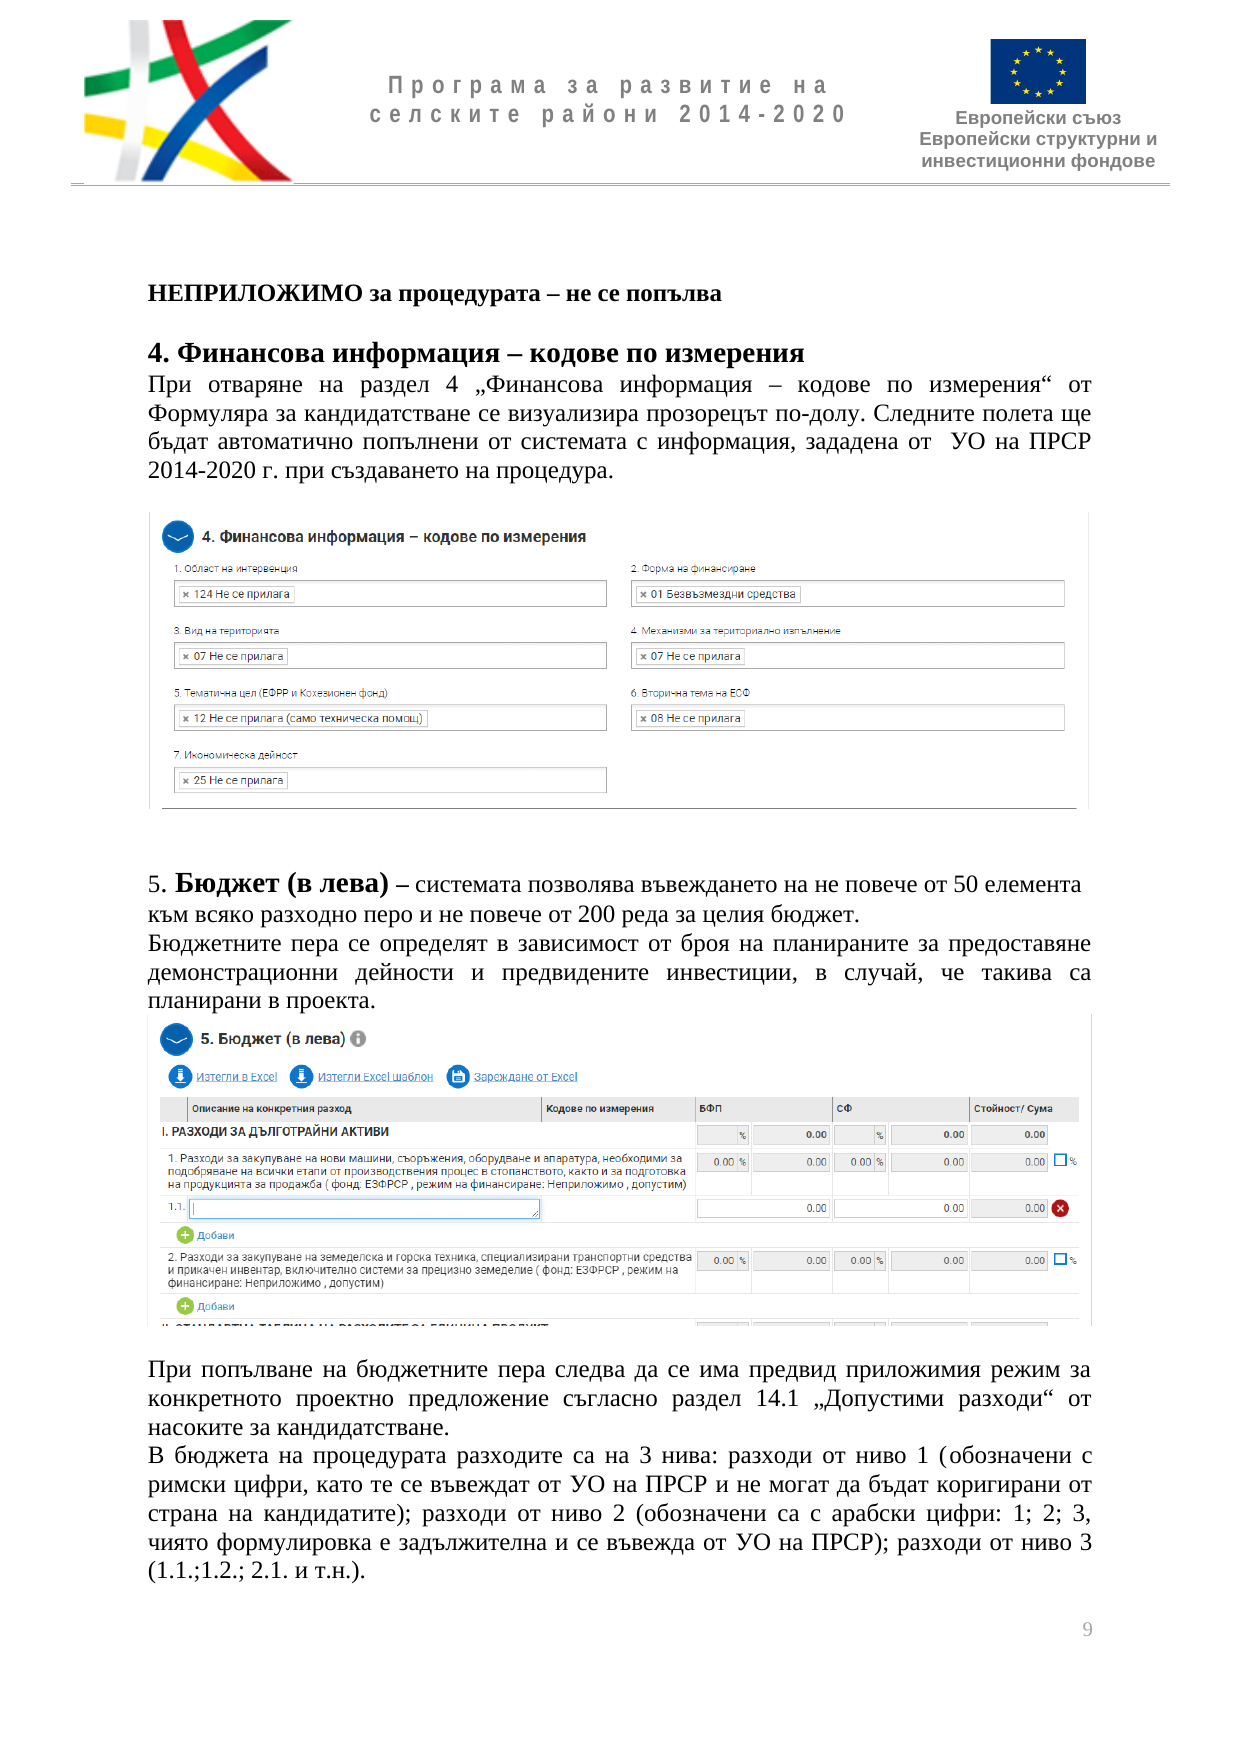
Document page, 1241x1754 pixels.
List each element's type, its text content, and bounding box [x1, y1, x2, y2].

text НЕПРИЛОЖИМО за процедурата – не се попълва [148, 278, 1093, 307]
text В бюджета на процедурата разходите са на 3 нива: разходи от ниво 1 (обозначени с римски цифри, като те се въвеждат от УО на ПРСР и не могат да бъдат коригирани от страна на кандидатите); разходи от ниво 2 (обозначени са с арабски цифри: 1; 2; 3, чиято формулировка е задължителна и се въвежда от УО на ПРСР); разходи от ниво 3 (1.1.;1.2.; 2.1. и т.н.). [148, 1440, 1093, 1584]
text Бюджетните пера се определят в зависимост от броя на планираните за предоставяне демонстрационни дейности и предвидените инвестиции, в случай, че такива са планирани в проекта. [148, 928, 1093, 1014]
picture [84, 20, 294, 184]
text 4. Финансова информация – кодове по измерения [148, 335, 1093, 369]
text При отваряне на раздел 4 „Финансова информация – кодове по измерения“ от Формуляра за кандидатстване се визуализира прозорецът по-долу. Следните полета ще бъдат автоматично попълнени от системата с информация, зададена от УО на ПРСР 2014-2020 г. при създаването на процедура. [148, 369, 1093, 484]
picture [147, 1014, 1093, 1326]
picture [147, 512, 1093, 809]
text При попълване на бюджетните пера следва да се има предвид приложимия режим за конкретното проектно предложение съгласно раздел 14.1 „Допустими разходи“ от насоките за кандидатстване. [148, 1354, 1093, 1440]
text 5. Бюджет (в лева) – системата позволява въвеждането на не повече от 50 елемента към всяко разходно перо и не повече от 200 реда за целия бюджет. [148, 866, 1093, 928]
